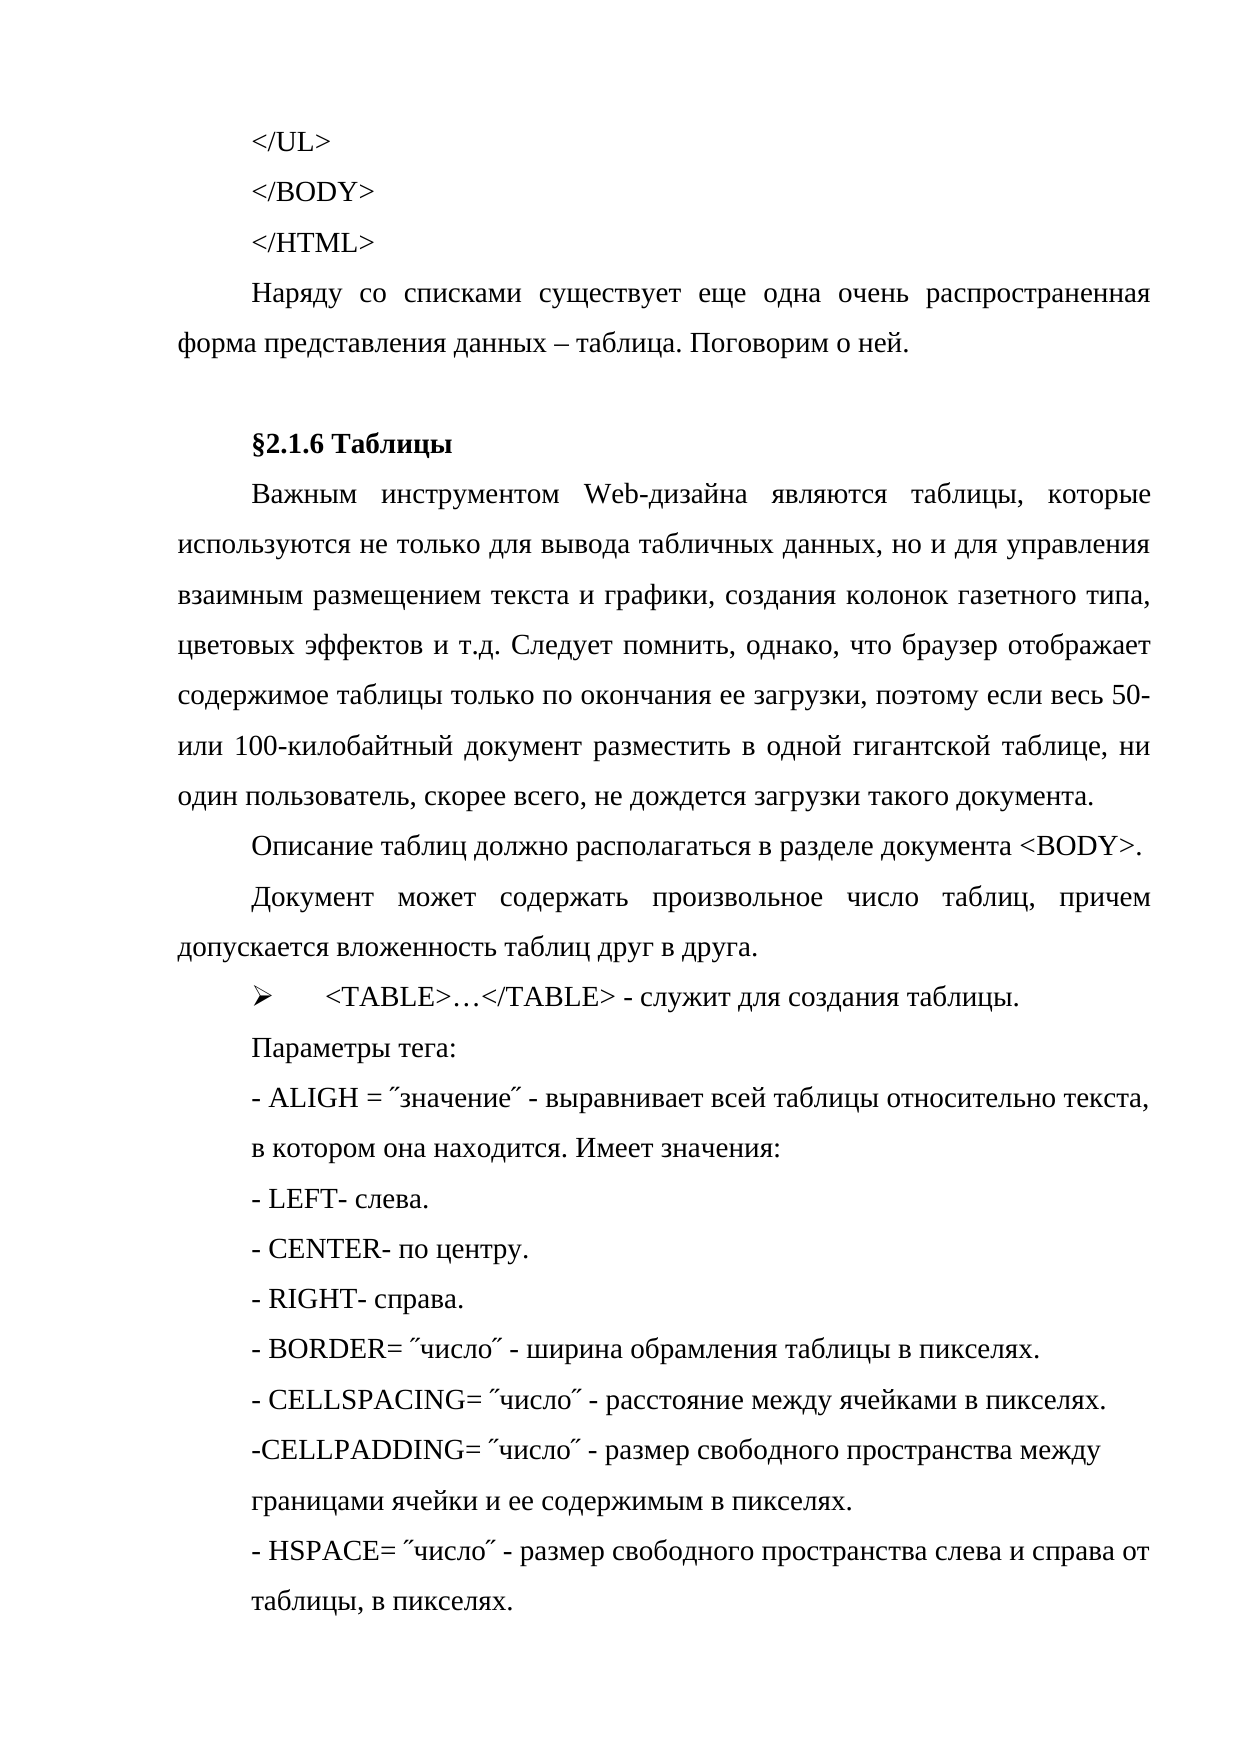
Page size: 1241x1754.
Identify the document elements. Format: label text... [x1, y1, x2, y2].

text Документ может содержать произвольное число таблиц, причем допускается вложенность таблиц друг в друга. [177, 879, 1152, 963]
text границами ячейки и ее содержимым в пикселях. [177, 1483, 1152, 1516]
text </UL> [177, 124, 1152, 158]
text </BODY> [177, 174, 1152, 208]
text - HSPACE= ˝число˝ - размер свободного пространства слева и справа от [177, 1533, 1152, 1566]
text Параметры тега: [177, 1030, 1152, 1063]
text - CENTER- по центру. [177, 1231, 1152, 1264]
text в котором она находится. Имеет значения: [177, 1130, 1152, 1164]
text - LEFT- слева. [177, 1181, 1152, 1214]
text таблицы, в пикселях. [177, 1583, 1152, 1617]
text - CELLSPACING= ˝число˝ - расстояние между ячейками в пикселях. [177, 1382, 1152, 1416]
text Важным инструментом Web-дизайна являются таблицы, которые используются не только для вывода табличных данных, но и для управления взаимным размещением текста и графики, создания колонок газетного типа, цветовых эффектов и т.д. Следует помнить, однако, что браузер отображает содержимое таблицы только по окончания ее загрузки, поэтому если весь 50- или 100-килобайтный документ разместить в одной гигантской таблице, ни один пользователь, скорее всего, не дождется загрузки такого документа. [177, 476, 1152, 812]
text </HTML> [177, 225, 1152, 258]
text - RIGHT- справа. [177, 1281, 1152, 1315]
text Описание таблиц должно располагаться в разделе документа <BODY>. [177, 828, 1152, 862]
text -CELLPADDING= ˝число˝ - размер свободного пространства между [177, 1432, 1152, 1466]
list <TABLE>…</TABLE> - служит для создания таблицы. [177, 979, 1152, 1013]
text Наряду со списками существует еще одна очень распространенная форма представления данных – таблица. Поговорим о ней. [177, 275, 1152, 359]
text §2.1.6 Таблицы [177, 426, 1152, 459]
text - ALIGH = ˝значение˝ - выравнивает всей таблицы относительно текста, [177, 1080, 1152, 1114]
text - BORDER= ˝число˝ - ширина обрамления таблицы в пикселях. [177, 1332, 1152, 1365]
